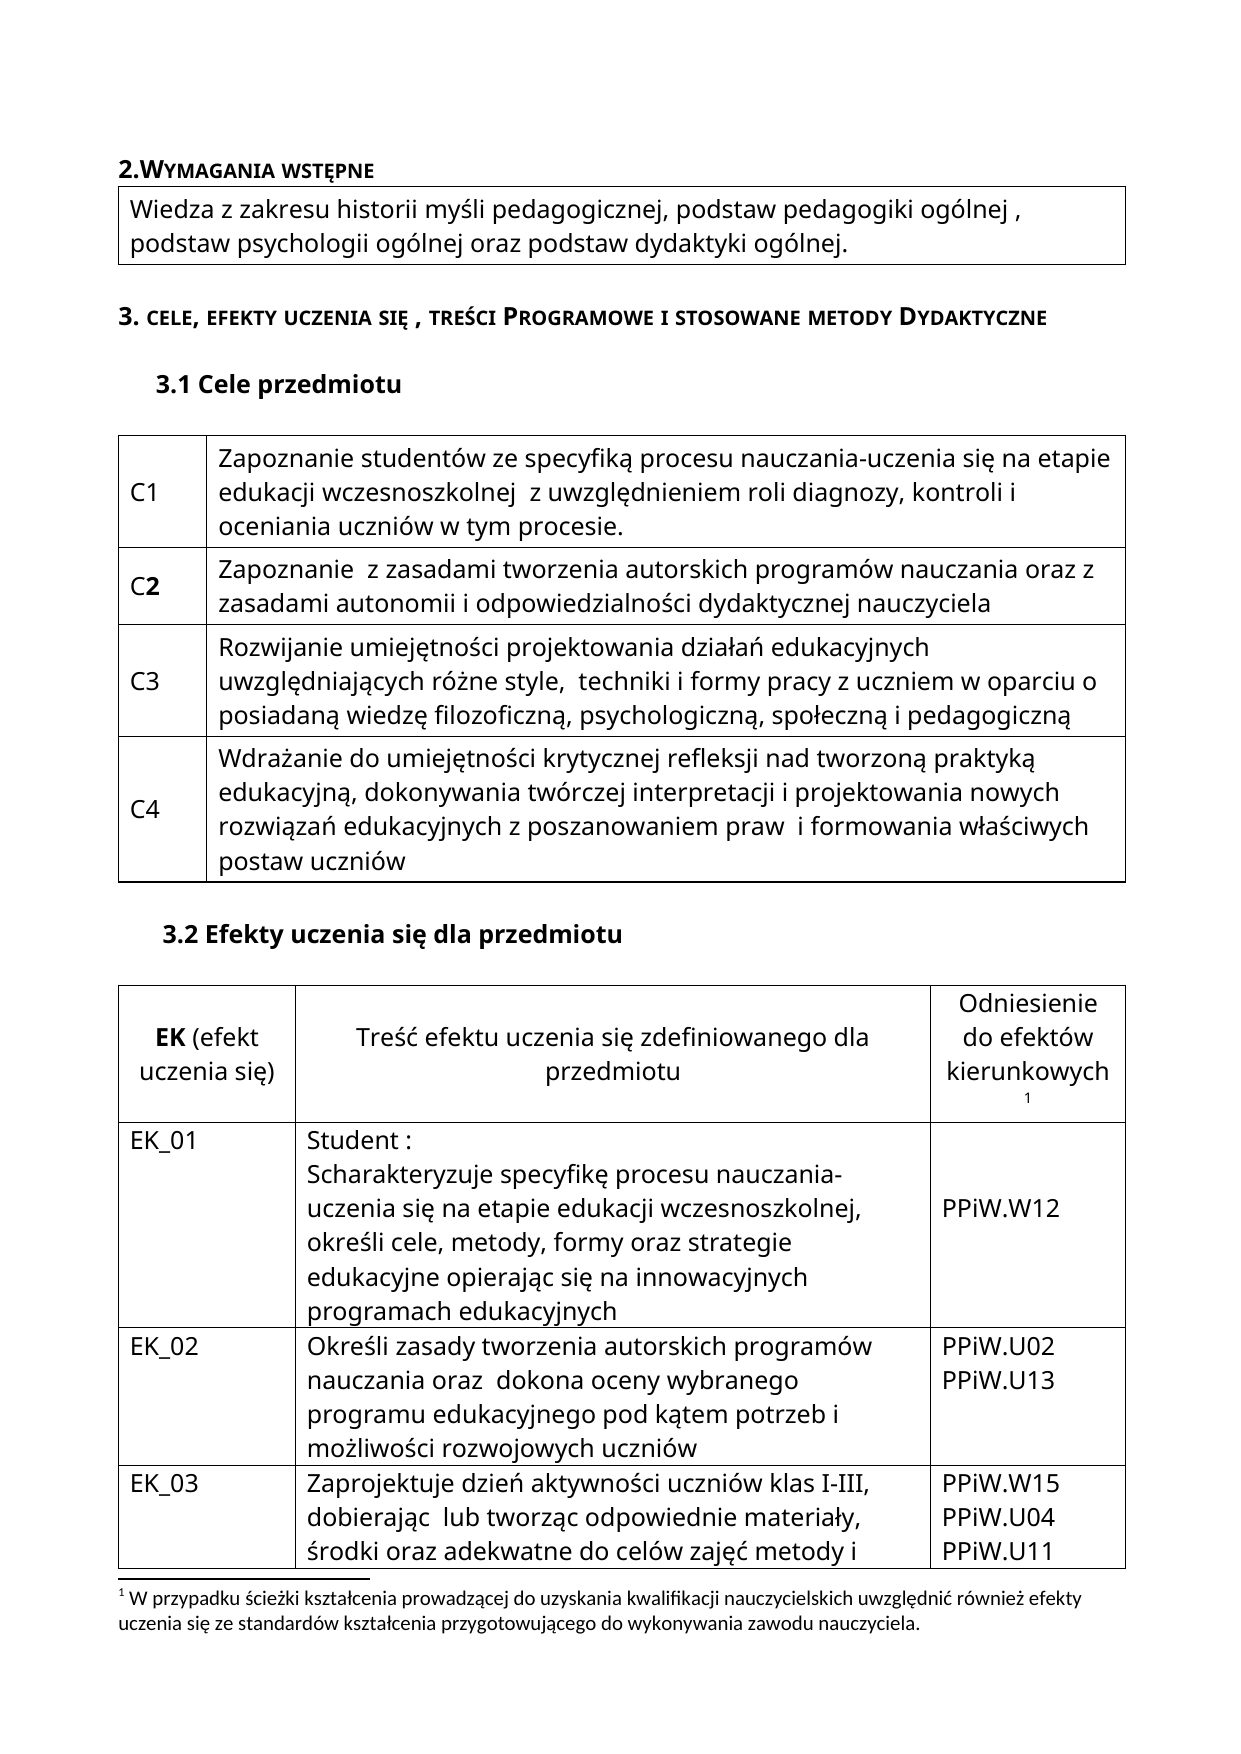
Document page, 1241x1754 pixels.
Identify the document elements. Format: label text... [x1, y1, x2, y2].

text 2.Wymagania wstępne [118, 152, 1122, 186]
table_header Treść efektu uczenia się zdefiniowanego dla przedmiotu [296, 986, 930, 1122]
text 3.2 Efekty uczenia się dla przedmiotu [162, 916, 1122, 951]
table_header Zapoznanie studentów ze specyfiką procesu nauczania-uczenia się na etapie edukacji wczesnoszkolnej z uwzględnieniem roli diagnozy, kontroli i oceniania uczniów w tym procesie. [207, 436, 1125, 547]
table_cell C3 [119, 625, 206, 736]
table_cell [931, 1466, 1125, 1568]
text 3.1 Cele przedmiotu [156, 367, 1122, 401]
table_cell Określi zasady tworzenia autorskich programów nauczania oraz dokona oceny wybranego programu edukacyjnego pod kątem potrzeb i możliwości rozwojowych uczniów [296, 1328, 930, 1464]
table_cell Zapoznanie z zasadami tworzenia autorskich programów nauczania oraz z zasadami autonomii i odpowiedzialności dydaktycznej nauczyciela [207, 548, 1125, 624]
table_cell C4 [119, 737, 206, 881]
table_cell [296, 1466, 930, 1568]
table_header Wiedza z zakresu historii myśli pedagogicznej, podstaw pedagogiki ogólnej , podstaw psychologii ogólnej oraz podstaw dydaktyki ogólnej. [119, 187, 1125, 264]
table_cell Student : Scharakteryzuje specyfikę procesu nauczania-uczenia się na etapie edukacji wczesnoszkolnej, określi cele, metody, formy oraz strategie edukacyjne opierając się na innowacyjnych programach edukacyjnych [296, 1123, 930, 1327]
table_cell EK_01 [119, 1123, 295, 1327]
table_header Odniesienie do efektów kierunkowych [931, 986, 1125, 1122]
table_cell PPiW.U02 PPiW.U13 [931, 1328, 1125, 1464]
text 3. cele, efekty uczenia się , treści Programowe i stosowane metody Dydaktyczne [118, 299, 1122, 333]
table_cell C2 [119, 548, 206, 624]
table_header C1 [119, 436, 206, 547]
table_cell EK_02 [119, 1328, 295, 1464]
table_cell Rozwijanie umiejętności projektowania działań edukacyjnych uwzględniających różne style, techniki i formy pracy z uczniem w oparciu o posiadaną wiedzę filozoficzną, psychologiczną, społeczną i pedagogiczną [207, 625, 1125, 736]
table_cell PPiW.W12 [931, 1123, 1125, 1327]
table_cell EK_03 [119, 1466, 295, 1568]
table_header EK (efekt uczenia się) [119, 986, 295, 1122]
table_cell Wdrażanie do umiejętności krytycznej refleksji nad tworzoną praktyką edukacyjną, dokonywania twórczej interpretacji i projektowania nowych rozwiązań edukacyjnych z poszanowaniem praw i formowania właściwych postaw uczniów [207, 737, 1125, 881]
